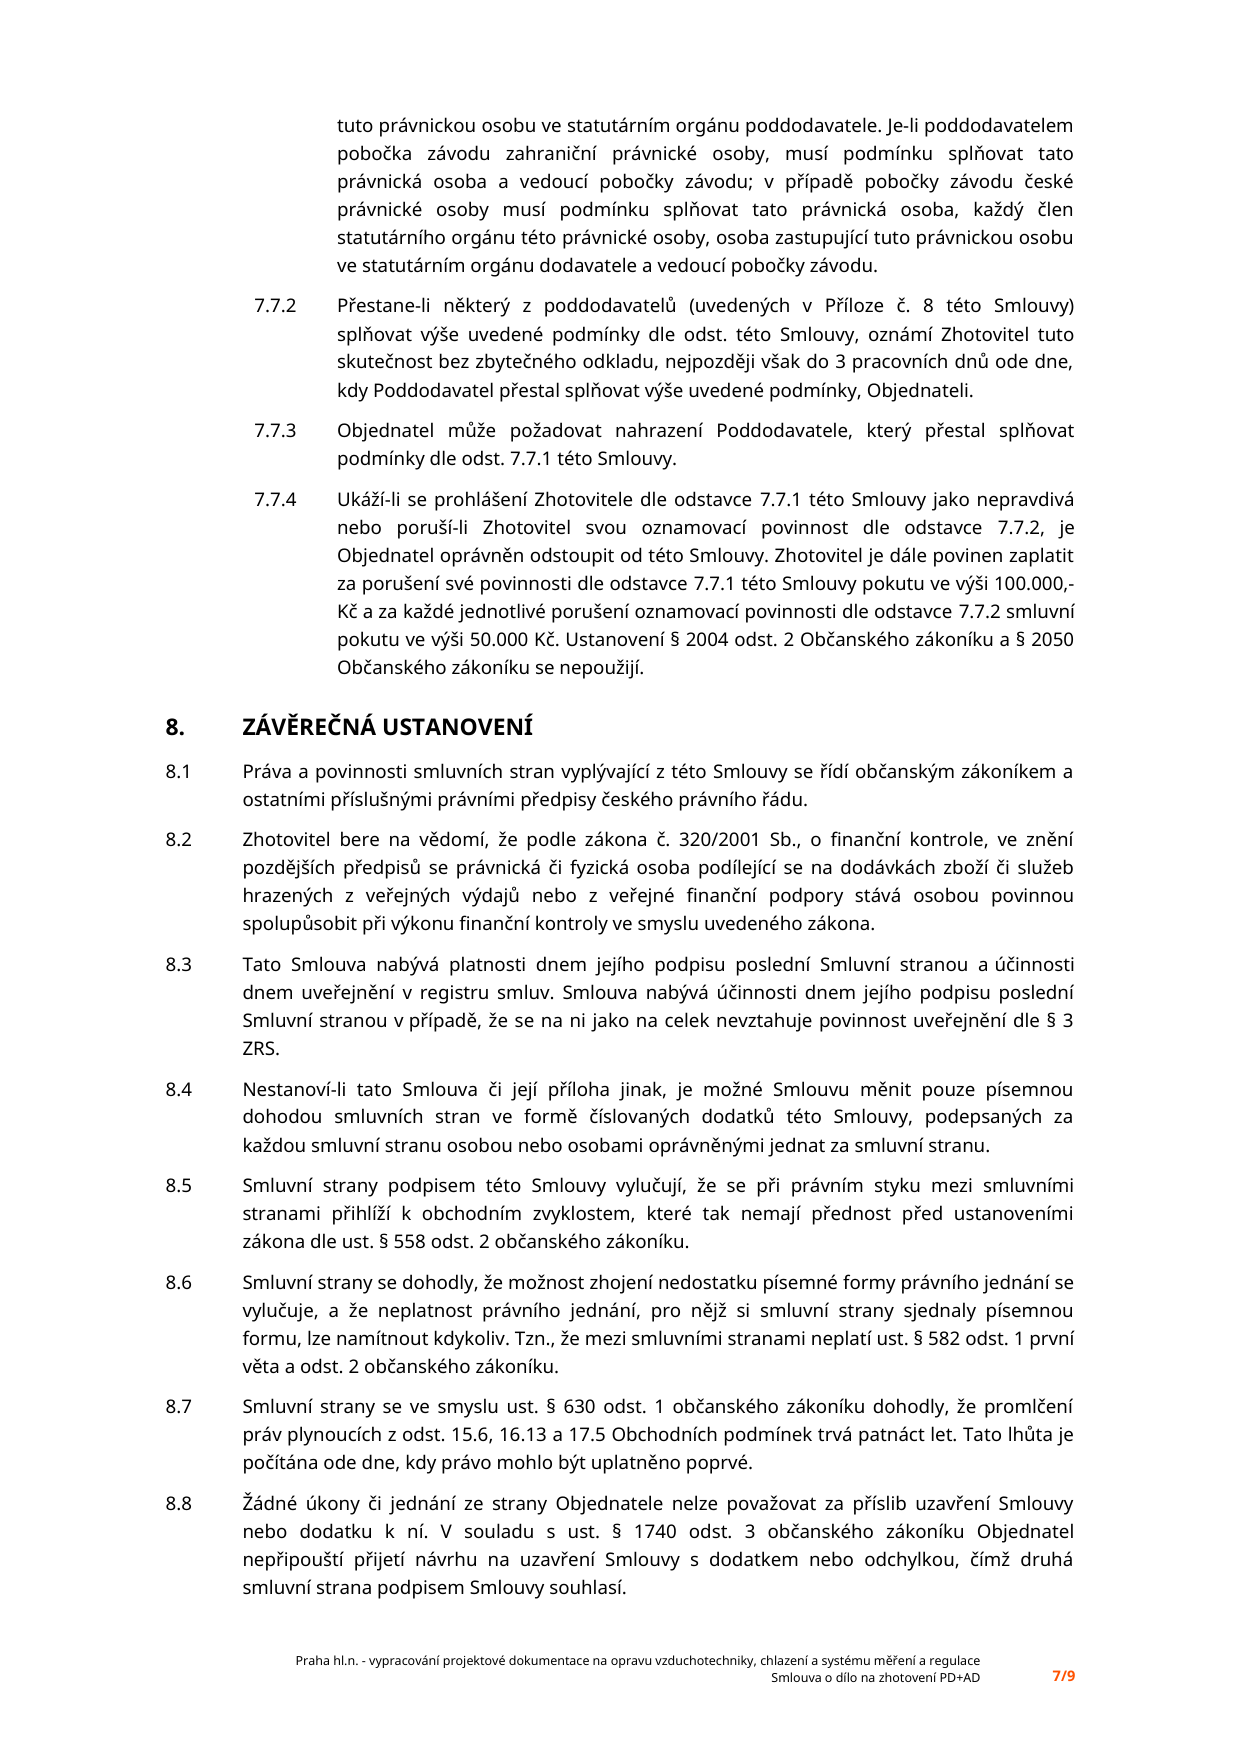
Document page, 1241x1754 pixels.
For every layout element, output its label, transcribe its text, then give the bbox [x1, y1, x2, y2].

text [254, 112, 1075, 278]
text Objednatel může požadovat nahrazení Poddodavatele, který přestal splňovat podmínky dle odst. 7.7.1 této Smlouvy. [254, 417, 1075, 471]
text Smluvní strany se dohodly, že možnost zhojení nedostatku písemné formy právního jednání se vylučuje, a že neplatnost právního jednání, pro nějž si smluvní strany sjednaly písemnou formu, lze namítnout kdykoliv. Tzn., že mezi smluvními stranami neplatí ust. § 582 odst. 1 první věta a odst. 2 občanského zákoníku. [165, 1269, 1075, 1378]
text Přestane-li některý z poddodavatelů (uvedených v Příloze č. 8 této Smlouvy) splňovat výše uvedené podmínky dle odst. této Smlouvy, oznámí Zhotovitel tuto skutečnost bez zbytečného odkladu, nejpozději však do 3 pracovních dnů ode dne, kdy Poddodavatel přestal splňovat výše uvedené podmínky, Objednateli. [254, 293, 1075, 402]
text ZÁVĚREČNÁ USTANOVENÍ [165, 711, 1075, 742]
text Smluvní strany podpisem této Smlouvy vylučují, že se při právním styku mezi smluvními stranami přihlíží k obchodním zvyklostem, které tak nemají přednost před ustanoveními zákona dle ust. § 558 odst. 2 občanského zákoníku. [165, 1172, 1075, 1254]
text Žádné úkony či jednání ze strany Objednatele nelze považovat za příslib uzavření Smlouvy nebo dodatku k ní. V souladu s ust. § 1740 odst. 3 občanského zákoníku Objednatel nepřipouští přijetí návrhu na uzavření Smlouvy s dodatkem nebo odchylkou, čímž druhá smluvní strana podpisem Smlouvy souhlasí. [165, 1490, 1075, 1600]
text Nestanoví-li tato Smlouva či její příloha jinak, je možné Smlouvu měnit pouze písemnou dohodou smluvních stran ve formě číslovaných dodatků této Smlouvy, podepsaných za každou smluvní stranu osobou nebo osobami oprávněnými jednat za smluvní stranu. [165, 1076, 1075, 1157]
text Tato Smlouva nabývá platnosti dnem jejího podpisu poslední Smluvní stranou a účinnosti dnem uveřejnění v registru smluv. Smlouva nabývá účinnosti dnem jejího podpisu poslední Smluvní stranou v případě, že se na ni jako na celek nevztahuje povinnost uveřejnění dle § 3 ZRS. [165, 951, 1075, 1061]
text Ukáží-li se prohlášení Zhotovitele dle odstavce 7.7.1 této Smlouvy jako nepravdivá nebo poruší-li Zhotovitel svou oznamovací povinnost dle odstavce 7.7.2, je Objednatel oprávněn odstoupit od této Smlouvy. Zhotovitel je dále povinen zaplatit za porušení své povinnosti dle odstavce 7.7.1 této Smlouvy pokutu ve výši 100.000,- Kč a za každé jednotlivé porušení oznamovací povinnosti dle odstavce 7.7.2 smluvní pokutu ve výši 50.000 Kč. Ustanovení § 2004 odst. 2 Občanského zákoníku a § 2050 Občanského zákoníku se nepoužijí. [254, 486, 1075, 679]
text Zhotovitel bere na vědomí, že podle zákona č. 320/2001 Sb., o finanční kontrole, ve znění pozdějších předpisů se právnická či fyzická osoba podílející se na dodávkách zboží či služeb hrazených z veřejných výdajů nebo z veřejné finanční podpory stává osobou povinnou spolupůsobit při výkonu finanční kontroly ve smyslu uvedeného zákona. [165, 827, 1075, 936]
text Smluvní strany se ve smyslu ust. § 630 odst. 1 občanského zákoníku dohodly, že promlčení práv plynoucích z odst. 15.6, 16.13 a 17.5 Obchodních podmínek trvá patnáct let. Tato lhůta je počítána ode dne, kdy právo mohlo být uplatněno poprvé. [165, 1393, 1075, 1475]
text Práva a povinnosti smluvních stran vyplývající z této Smlouvy se řídí občanským zákoníkem a ostatními příslušnými právními předpisy českého právního řádu. [165, 758, 1075, 812]
